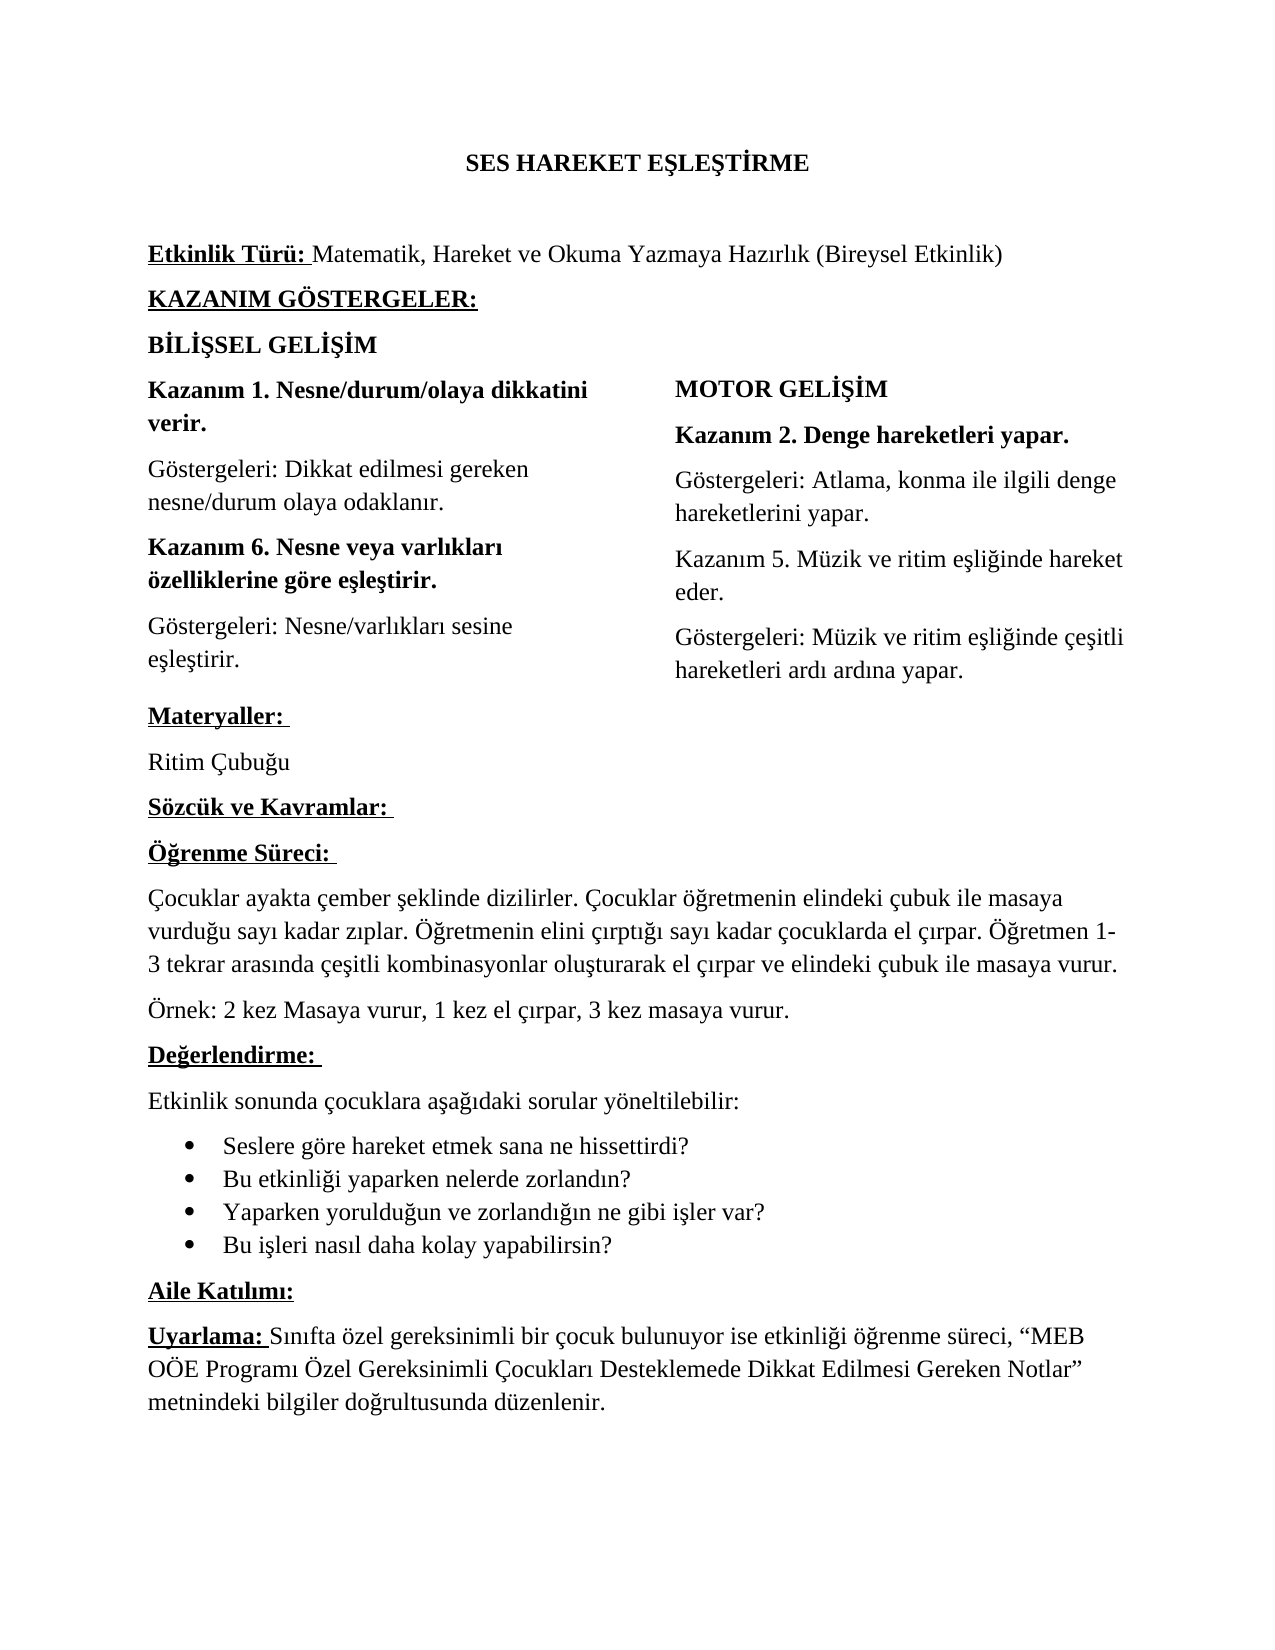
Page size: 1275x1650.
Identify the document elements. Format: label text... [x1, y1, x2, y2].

text Aile Katılımı: [148, 1276, 1127, 1304]
text MOTOR GELİŞİM [675, 374, 1127, 403]
text Kazanım 1. Nesne/durum/olaya dikkatini verir. [148, 375, 600, 437]
list Seslere göre hareket etmek sana ne hissettirdi? [185, 1131, 1127, 1160]
text KAZANIM GÖSTERGELER: [148, 284, 1127, 313]
list Bu etkinliği yaparken nelerde zorlandın? [185, 1164, 1127, 1193]
text Çocuklar ayakta çember şeklinde dizilirler. Çocuklar öğretmenin elindeki çubuk ile masaya vurduğu sayı kadar zıplar. Öğretmenin elini çırptığı sayı kadar çocuklarda el çırpar. Öğretmen 1-3 tekrar arasında çeşitli kombinasyonlar oluşturarak el çırpar ve elindeki çubuk ile masaya vurur. [148, 883, 1127, 978]
text Değerlendirme: [148, 1040, 1127, 1069]
text Materyaller: [148, 701, 1127, 730]
text Kazanım 2. Denge hareketleri yapar. [675, 420, 1127, 449]
list Bu işleri nasıl daha kolay yapabilirsin? [185, 1230, 1127, 1259]
text Kazanım 6. Nesne veya varlıkları özelliklerine göre eşleştirir. [148, 532, 600, 594]
text Sözcük ve Kavramlar: [148, 792, 1127, 821]
list Yaparken yorulduğun ve zorlandığın ne gibi işler var? [185, 1197, 1127, 1226]
text Göstergeleri: Nesne/varlıkları sesine eşleştirir. [148, 611, 600, 673]
text Göstergeleri: Dikkat edilmesi gereken nesne/durum olaya odaklanır. [148, 454, 600, 516]
text Kazanım 5. Müzik ve ritim eşliğinde hareket eder. [675, 544, 1127, 606]
text Öğrenme Süreci: [148, 838, 1127, 866]
text Ritim Çubuğu [148, 747, 1127, 775]
text Göstergeleri: Atlama, konma ile ilgili denge hareketlerini yapar. [675, 465, 1127, 527]
text Etkinlik Türü: Matematik, Hareket ve Okuma Yazmaya Hazırlık (Bireysel Etkinlik) [148, 239, 1127, 267]
text SES HAREKET EŞLEŞTİRME [148, 148, 1127, 176]
text Örnek: 2 kez Masaya vurur, 1 kez el çırpar, 3 kez masaya vurur. [148, 995, 1127, 1023]
text BİLİŞSEL GELİŞİM [148, 330, 600, 358]
text Uyarlama: Sınıfta özel gereksinimli bir çocuk bulunuyor ise etkinliği öğrenme süreci, “MEB OÖE Programı Özel Gereksinimli Çocukları Desteklemede Dikkat Edilmesi Gereken Notlar” metnindeki bilgiler doğrultusunda düzenlenir. [148, 1321, 1127, 1416]
text Etkinlik sonunda çocuklara aşağıdaki sorular yöneltilebilir: [148, 1086, 1127, 1114]
text Göstergeleri: Müzik ve ritim eşliğinde çeşitli hareketleri ardı ardına yapar. [675, 622, 1127, 684]
